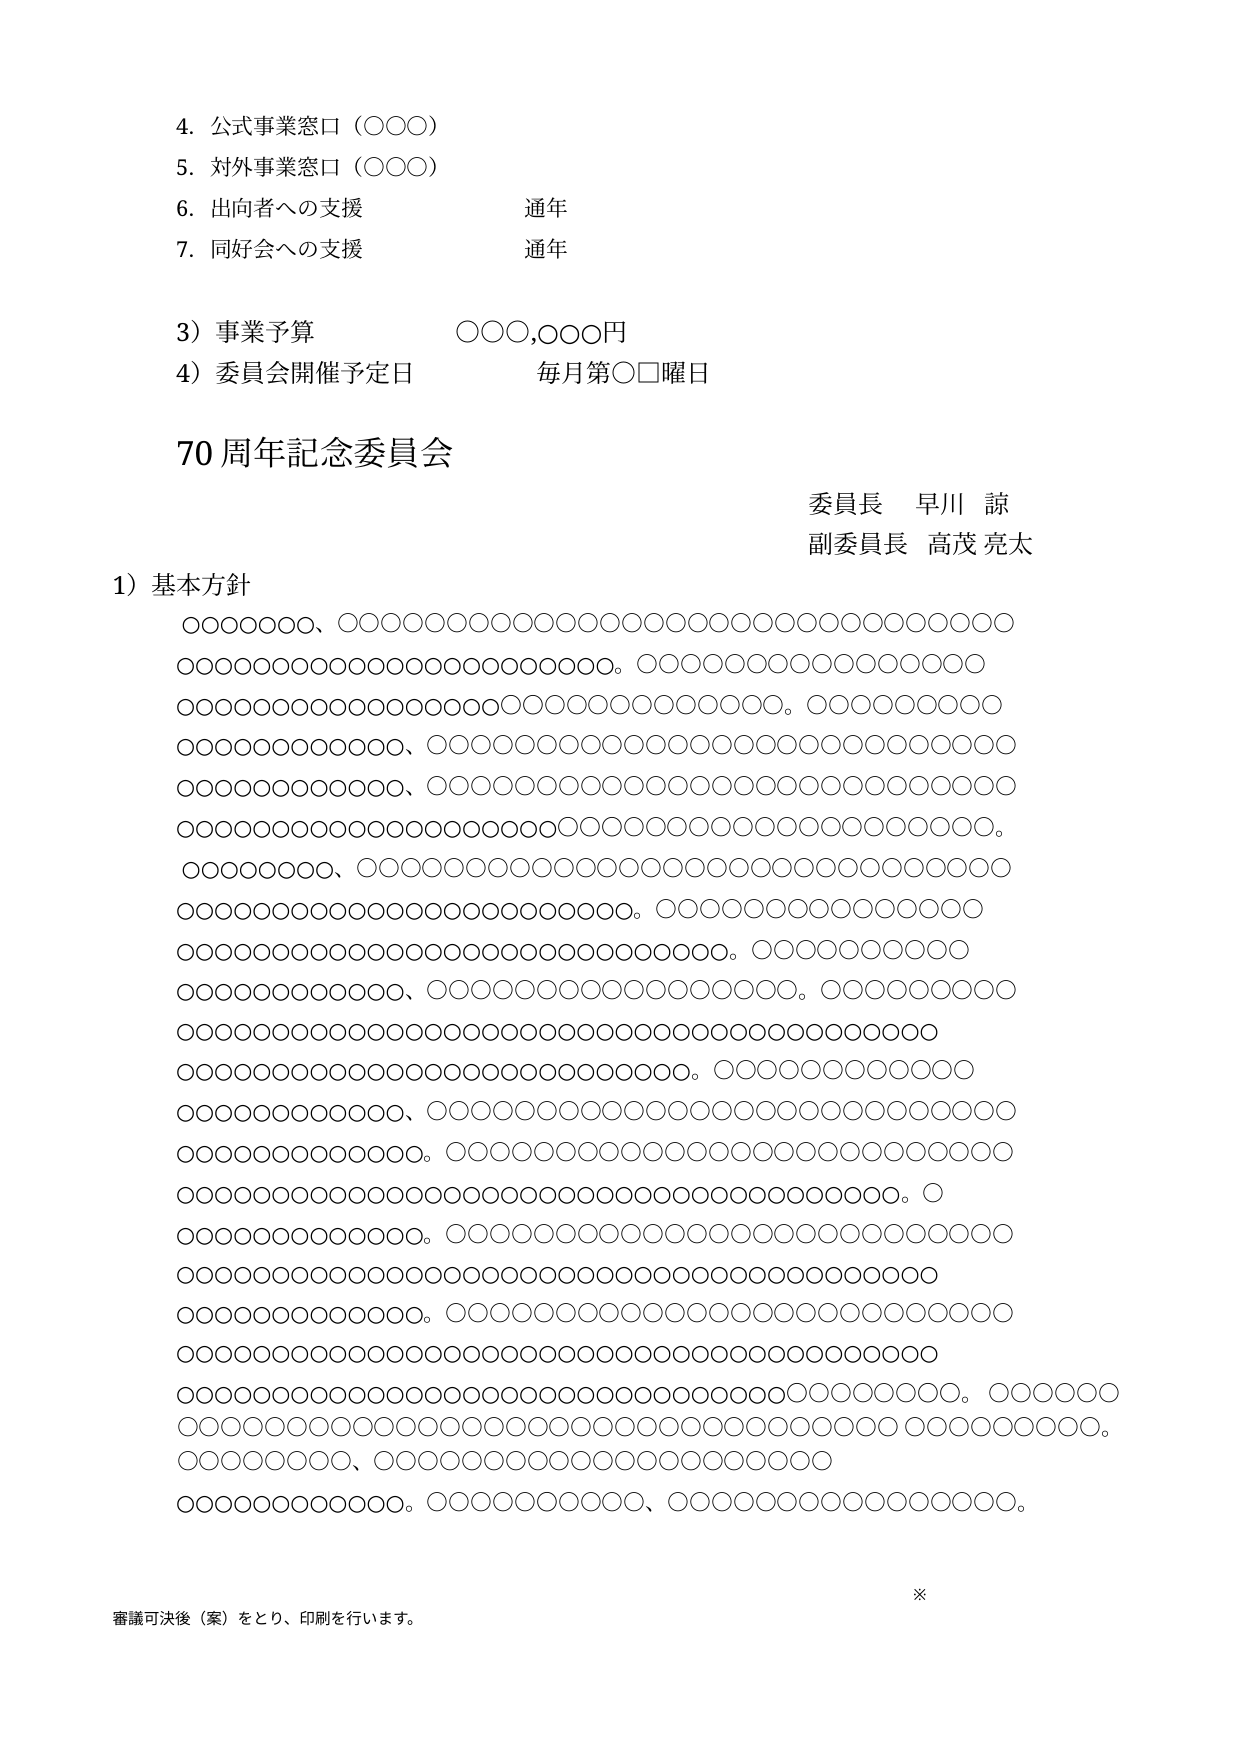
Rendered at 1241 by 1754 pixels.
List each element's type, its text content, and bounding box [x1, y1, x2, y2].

text ○○○○○○○○○○○○○○○○○○○○○○○○○○○。○○○○○○○○○○○○ [176, 1053, 1132, 1085]
text ○○○○○○○○○○○○○○○○○○○○○○○○○○○○○○○○○○○○○○○○ [176, 1337, 1132, 1367]
text 7．同好会への支援 通年 [176, 232, 1132, 263]
text ○○○○○○○○○○○○○○○○○○○○○○○○○○○○○○○○○○○○○○○○ [176, 1014, 1132, 1044]
text ○○○○○○○○○○○○○○○○○○○○○○○。○○○○○○○○○○○○○○○○ [176, 647, 1132, 679]
text ○○○○○○○○○○○○○。○○○○○○○○○○○○○○○○○○○○○○○○○○ [176, 1296, 1132, 1328]
text ○○○○○○○○○○○○○○○○○〇〇○○○○○○○○○○○。○○○○○○○○○ [176, 688, 1132, 719]
subtitle 70周年記念委員会 [176, 427, 1132, 475]
text ○○○○○○○○○○○○○○○○○○○○○○○○○○○○○○○○〇○○○○○〇〇。 ○○○○○○○○○○○○○○○○○○○○○○○○○○○○○○○○○○○○○○○ ○○○○○○○○○。○○○○○○○○、○○○○○○○○○○○○○○○○○○○○○ [176, 1376, 1132, 1476]
text ○○○○○○○○○○○○○○○○○○○○○○○○○○○○○。○○○○○○○○○○ [176, 933, 1132, 964]
text ○○○○○○○○○○○○、○○○○○○○○○○○○○○○○○○○○○○○○○○○ [176, 1094, 1132, 1126]
subtitle 1）基本方針 [112, 566, 1125, 602]
text 5．対外事業窓口（○○○） [176, 150, 1132, 182]
text 4）委員会開催予定日 毎月第○□曜日 [176, 353, 1125, 389]
text ○○○○○○○○○○○○○○○○○○○○○○○○○○○○○○○○○○○○○○○○ [176, 1258, 1132, 1287]
text ○○○○○○○○○○○○○。○○○○○○○○○○○○○○○○○○○○○○○○○○ [176, 1135, 1132, 1167]
subtitle 委員長 早川 諒 [808, 485, 1125, 521]
text ○○○○○○○○○○○○、○○○○○○○○○○○○○○○○○○○○○○○○○○○ [176, 729, 1132, 760]
text ○○○○○○○○○○○○○○○○○○○○○○○○○○○○○○○○○○○○○○。○ [176, 1176, 1132, 1207]
text 3）事業予算 ○○○,○○○円 [176, 313, 1125, 349]
text 6．出向者への支援 通年 [176, 191, 1132, 223]
text ○○○○○○○○、○○○○○○○○○○○○○○○○○○○○○○○○○○○○○○ [176, 851, 1132, 883]
subtitle 副委員長 高茂 亮太 [808, 525, 1125, 561]
text ○○○○○○○○○○○○○。○○○○○○○○○○○○○○○○○○○○○○○○○○ [176, 1217, 1132, 1248]
text ○○○○○○○○○○○○。○○○○○〇○○○○、○○○○○○○○○○○○○○○○。 [176, 1485, 1132, 1516]
text ○○○○○○○○○○○○○○○○○○○○○○○○。○○○○○○○○○○○○○○○ [176, 892, 1132, 924]
text ○○○○○○○、○○○○○○○○○○○○○○○○○○○○○○○○○○○○○○○ [176, 606, 1132, 638]
text 4．公式事業窓口（○○○） [176, 109, 1132, 141]
text ○○○○○○○○○○○○、○○○○○○○○○○○○○○○○○。○○○○○○○○○ [176, 974, 1132, 1005]
text ○○○○○○○○○○○○、○○○○○○○○○○○○○○○○○○○○○○○○○○○ [176, 769, 1132, 801]
text ○○○○○○○○○○○○○○○○○○○○〇〇〇○○○○○○○○○○○○○○○○○。 [176, 810, 1132, 842]
